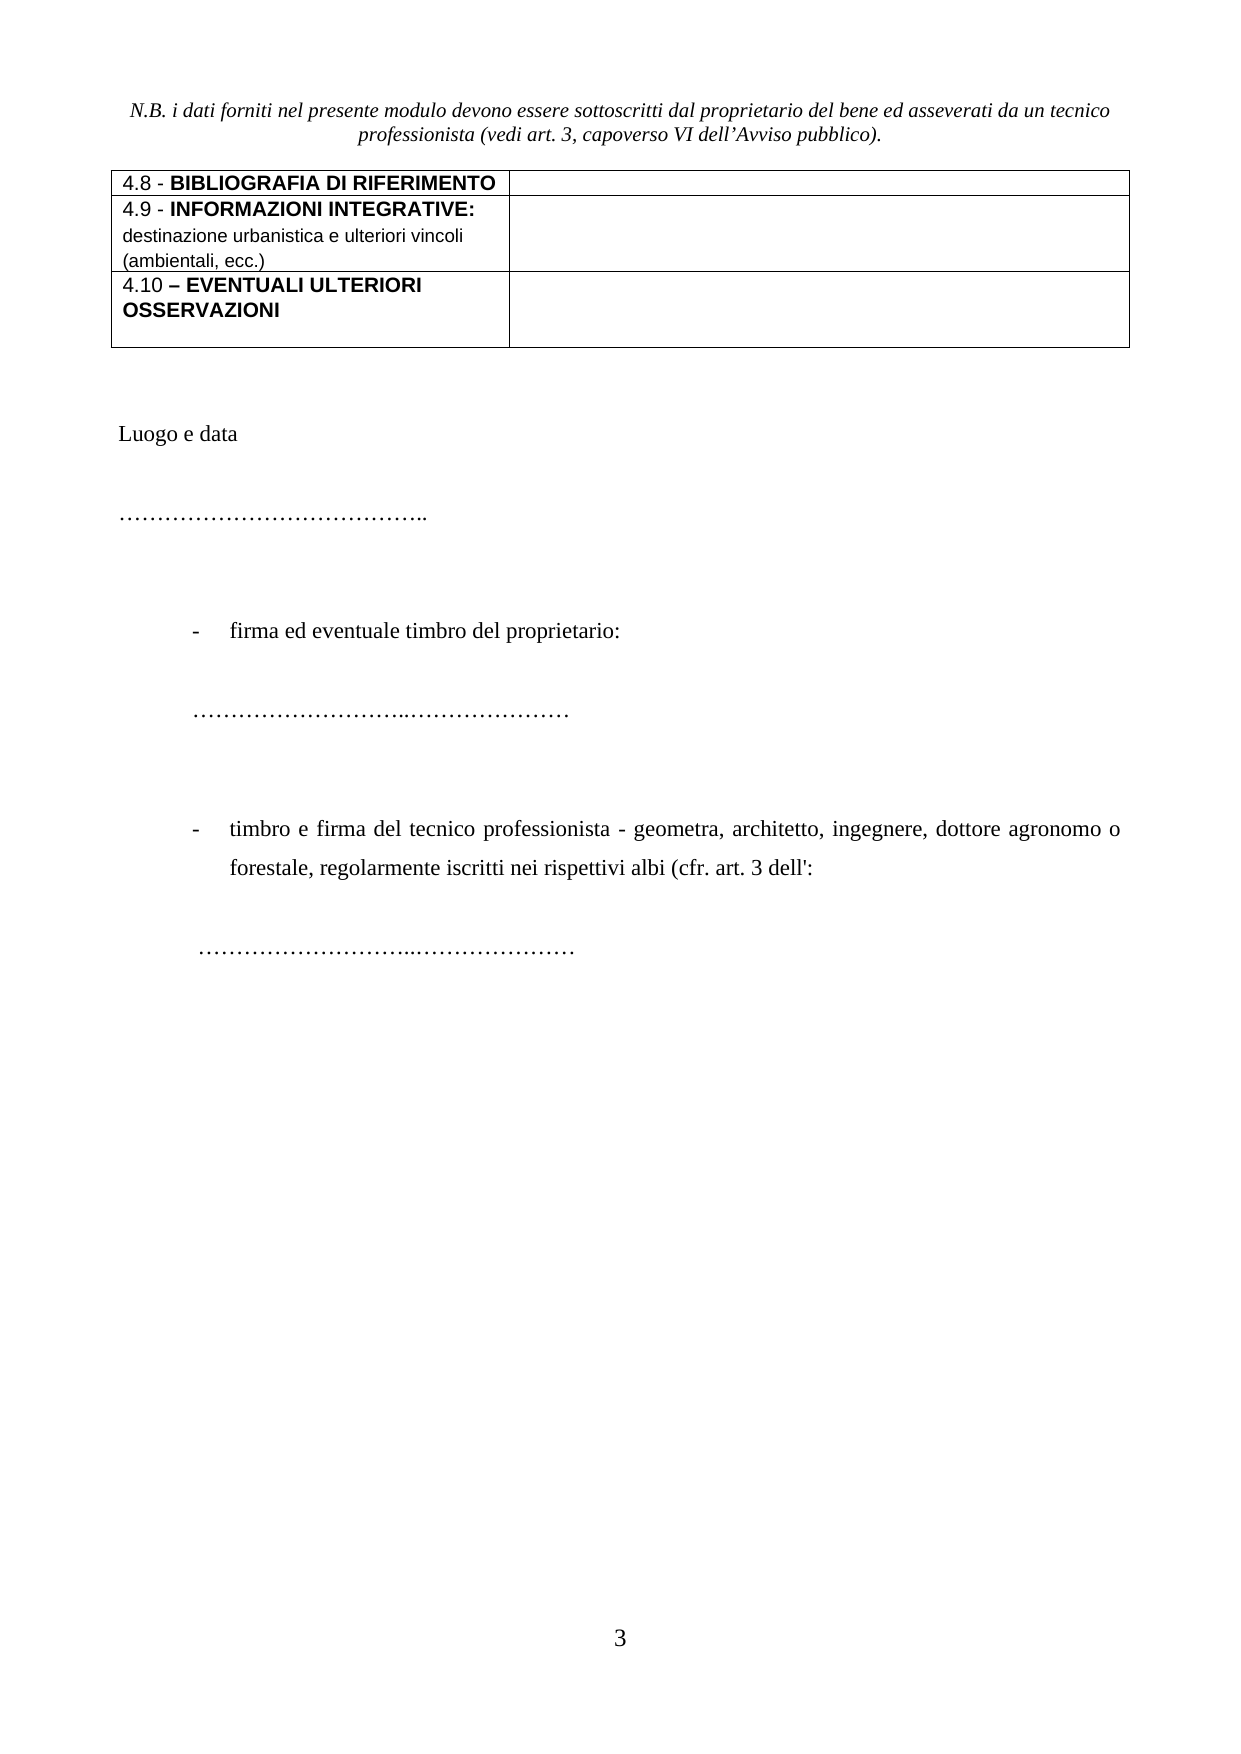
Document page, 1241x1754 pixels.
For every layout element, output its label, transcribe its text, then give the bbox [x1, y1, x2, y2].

table_cell [510, 196, 1129, 271]
table_cell 4.10 – EVENTUALI ULTERIORI OSSERVAZIONI [112, 272, 509, 347]
text ………………………..………………… [118, 697, 1122, 723]
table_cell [112, 171, 509, 195]
table_cell [510, 171, 1129, 195]
table_cell 4.9 - INFORMAZIONI INTEGRATIVE: destinazione urbanistica e ulteriori vincoli (ambientali, ecc.) [112, 196, 509, 271]
text ………………………………….. [118, 499, 1122, 526]
table_cell [510, 272, 1129, 347]
list firma ed eventuale timbro del proprietario: [192, 618, 1122, 644]
text Luogo e data [118, 420, 1122, 447]
text ………………………..………………… [192, 933, 1122, 960]
list timbro e firma del tecnico professionista - geometra, architetto, ingegnere, dottore agronomo o forestale, regolarmente iscritti nei rispettivi albi (cfr. art. 3 dell': [192, 815, 1122, 881]
